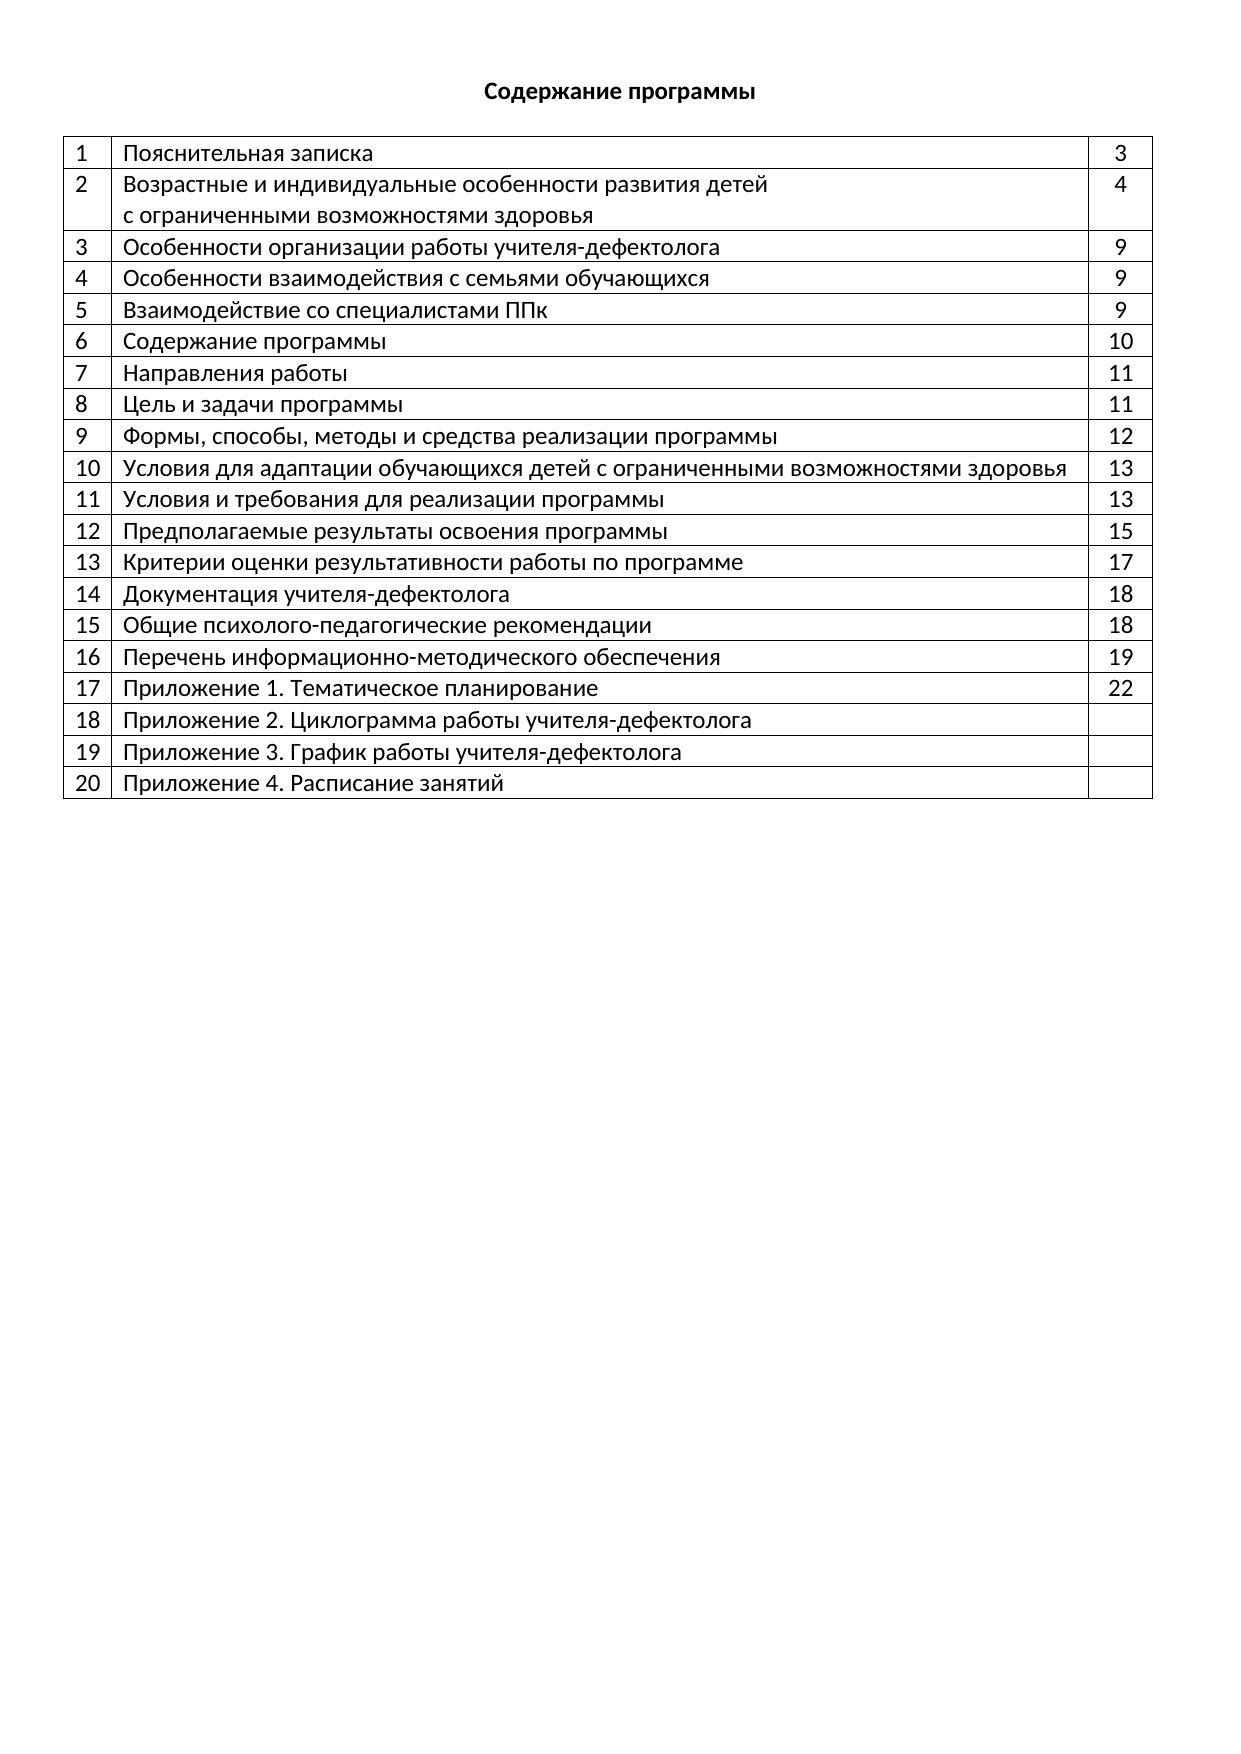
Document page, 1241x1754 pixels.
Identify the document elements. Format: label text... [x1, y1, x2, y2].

table_cell 7 [64, 357, 111, 387]
table_cell [1089, 704, 1152, 735]
table_cell Документация учителя-дефектолога [112, 578, 1088, 608]
table_cell 9 [1089, 294, 1152, 324]
table_cell 9 [64, 420, 111, 451]
table_cell [1089, 736, 1152, 766]
table_cell 11 [1089, 357, 1152, 387]
table_cell 17 [1089, 546, 1152, 577]
table_cell Перечень информационно-методического обеспечения [112, 641, 1088, 672]
table_cell Направления работы [112, 357, 1088, 387]
table_cell 10 [64, 452, 111, 482]
table_cell Критерии оценки результативности работы по программе [112, 546, 1088, 577]
table_cell Общие психолого-педагогические рекомендации [112, 610, 1088, 640]
table_header Пояснительная записка [112, 137, 1088, 168]
table_cell 15 [64, 610, 111, 640]
table_cell [1089, 767, 1152, 798]
table_header 3 [1089, 137, 1152, 168]
table_cell Особенности взаимодействия с семьями обучающихся [112, 262, 1088, 293]
table_cell 19 [1089, 641, 1152, 672]
table_cell 9 [1089, 231, 1152, 261]
table_cell Приложение 2. Циклограмма работы учителя-дефектолога [112, 704, 1088, 735]
table_header 1 [64, 137, 111, 168]
table_cell Особенности организации работы учителя-дефектолога [112, 231, 1088, 261]
table_cell 6 [64, 325, 111, 356]
table_cell 16 [64, 641, 111, 672]
table_cell 13 [64, 546, 111, 577]
table_cell 18 [64, 704, 111, 735]
table_cell 20 [64, 767, 111, 798]
table_cell 4 [1089, 169, 1152, 230]
text Содержание программы [75, 75, 1165, 106]
table_cell Приложение 1. Тематическое планирование [112, 673, 1088, 703]
table_cell 17 [64, 673, 111, 703]
table_cell 14 [64, 578, 111, 608]
table_cell 5 [64, 294, 111, 324]
table_cell Формы, способы, методы и средства реализации программы [112, 420, 1088, 451]
table_cell Содержание программы [112, 325, 1088, 356]
table_cell 12 [64, 515, 111, 545]
table_cell Условия и требования для реализации программы [112, 483, 1088, 514]
table_cell 2 [64, 169, 111, 230]
table_cell 4 [64, 262, 111, 293]
table_cell 13 [1089, 452, 1152, 482]
table_cell Условия для адаптации обучающихся детей с ограниченными возможностями здоровья [112, 452, 1088, 482]
table_cell Цель и задачи программы [112, 389, 1088, 419]
table_cell 19 [64, 736, 111, 766]
table_cell Приложение 4. Расписание занятий [112, 767, 1088, 798]
table_cell 18 [1089, 610, 1152, 640]
table_cell 8 [64, 389, 111, 419]
table_cell 3 [64, 231, 111, 261]
table_cell 22 [1089, 673, 1152, 703]
table_cell Взаимодействие со специалистами ППк [112, 294, 1088, 324]
table_cell Приложение 3. График работы учителя-дефектолога [112, 736, 1088, 766]
table_cell 9 [1089, 262, 1152, 293]
table_cell 11 [64, 483, 111, 514]
table_cell 12 [1089, 420, 1152, 451]
table_cell 10 [1089, 325, 1152, 356]
table_cell 11 [1089, 389, 1152, 419]
table_cell Предполагаемые результаты освоения программы [112, 515, 1088, 545]
table_cell 18 [1089, 578, 1152, 608]
table_cell 15 [1089, 515, 1152, 545]
table_cell Возрастные и индивидуальные особенности развития детей с ограниченными возможностями здоровья [112, 169, 1088, 230]
table_cell 13 [1089, 483, 1152, 514]
